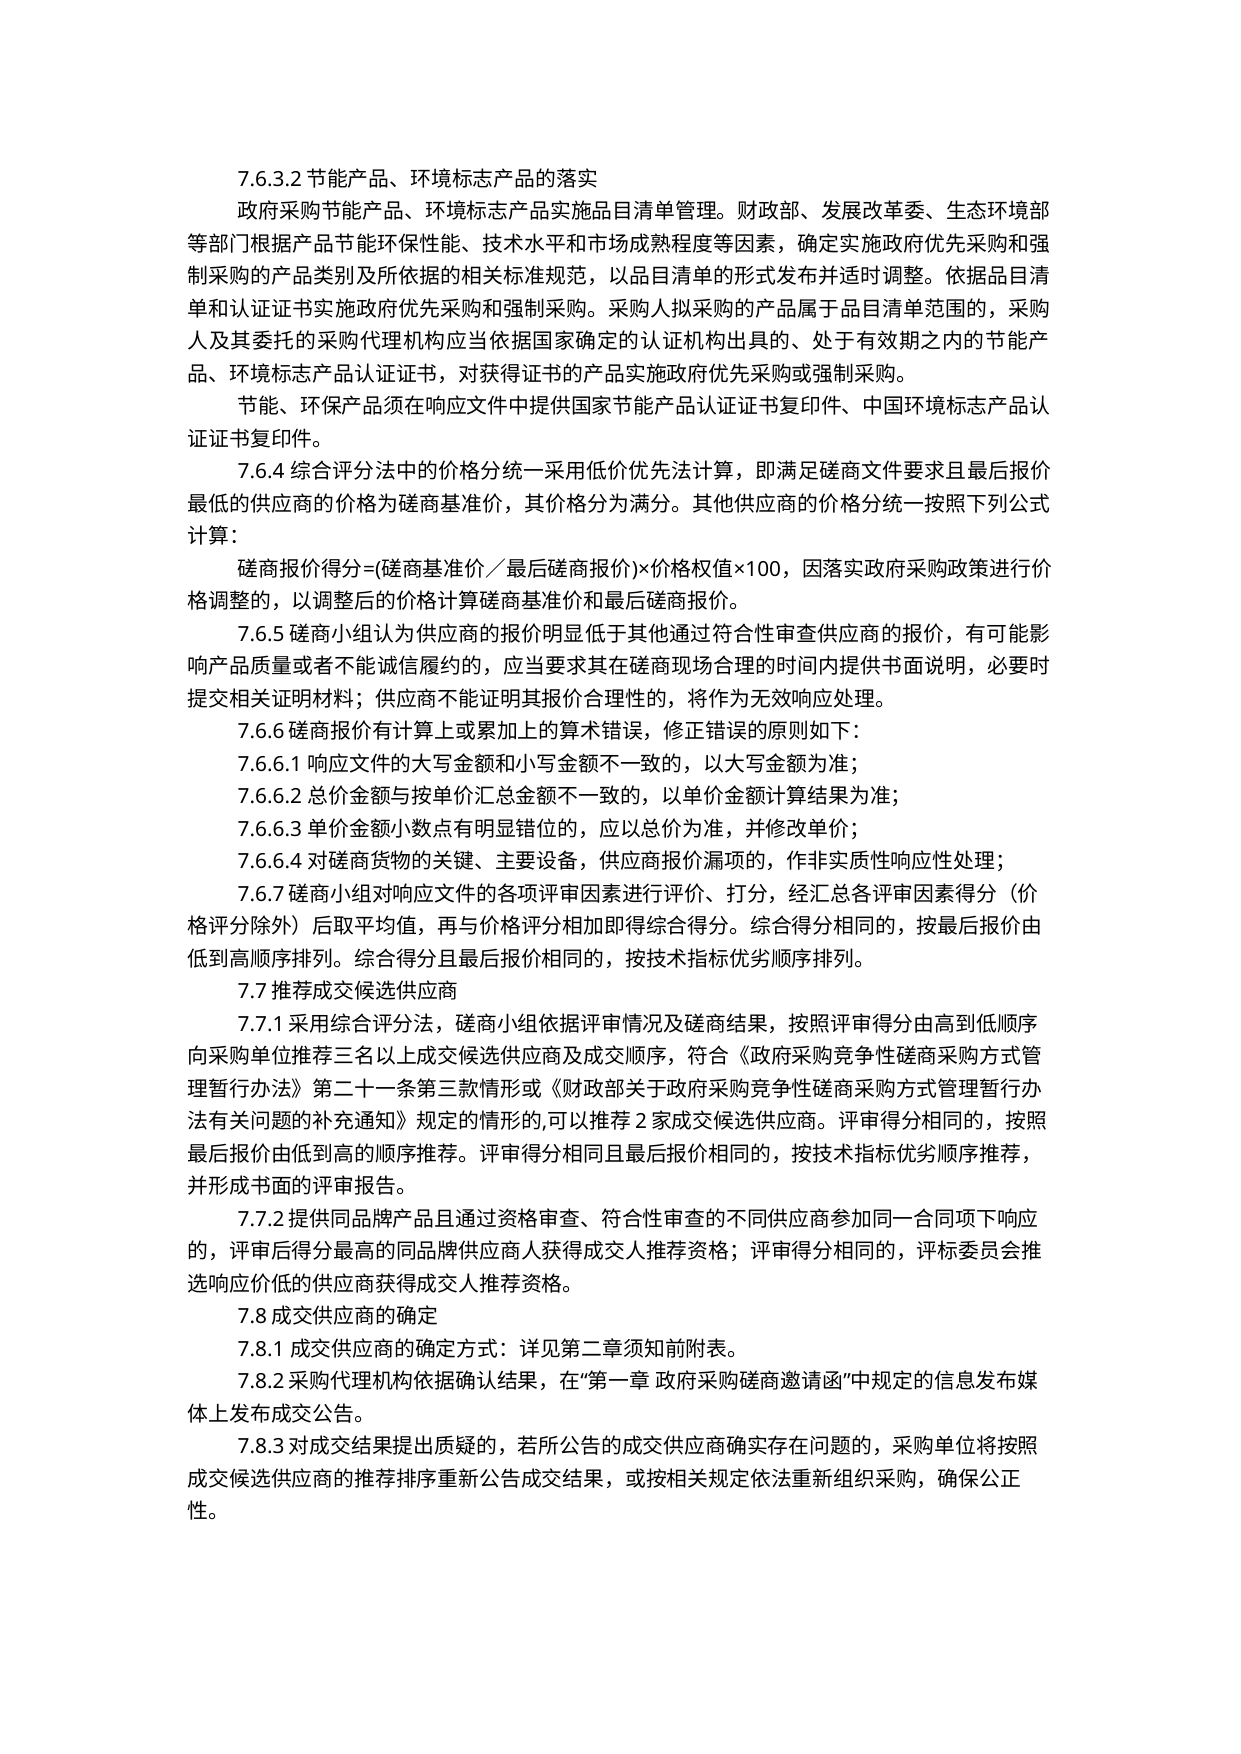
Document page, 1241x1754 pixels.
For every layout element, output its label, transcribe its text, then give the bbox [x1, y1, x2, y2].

text 7.8.2采购代理机构依据确认结果，在“第一章 政府采购磋商邀请函”中规定的信息发布媒体上发布成交公告。 [187, 1364, 1053, 1429]
text 7.6.6.4 对磋商货物的关键、主要设备，供应商报价漏项的，作非实质性响应性处理； [187, 844, 1053, 877]
text 7.6.6.1 响应文件的大写金额和小写金额不一致的，以大写金额为准； [187, 747, 1053, 779]
text 7.6.6.3 单价金额小数点有明显错位的，应以总价为准，并修改单价； [187, 812, 1053, 844]
text 7.6.5磋商小组认为供应商的报价明显低于其他通过符合性审查供应商的报价，有可能影响产品质量或者不能诚信履约的，应当要求其在磋商现场合理的时间内提供书面说明，必要时提交相关证明材料；供应商不能证明其报价合理性的，将作为无效响应处理。 [187, 617, 1053, 714]
text 政府采购节能产品、环境标志产品实施品目清单管理。财政部、发展改革委、生态环境部等部门根据产品节能环保性能、技术水平和市场成熟程度等因素，确定实施政府优先采购和强制采购的产品类别及所依据的相关标准规范，以品目清单的形式发布并适时调整。依据品目清单和认证证书实施政府优先采购和强制采购。采购人拟采购的产品属于品目清单范围的，采购人及其委托的采购代理机构应当依据国家确定的认证机构出具的、处于有效期之内的节能产品、环境标志产品认证证书，对获得证书的产品实施政府优先采购或强制采购。 [187, 194, 1053, 389]
text 磋商报价得分=(磋商基准价／最后磋商报价)×价格权值×100，因落实政府采购政策进行价格调整的，以调整后的价格计算磋商基准价和最后磋商报价。 [187, 552, 1053, 617]
text 7.8.3对成交结果提出质疑的，若所公告的成交供应商确实存在问题的，采购单位将按照成交候选供应商的推荐排序重新公告成交结果，或按相关规定依法重新组织采购，确保公正性。 [187, 1429, 1053, 1527]
text 7.7.1采用综合评分法，磋商小组依据评审情况及磋商结果，按照评审得分由高到低顺序向采购单位推荐三名以上成交候选供应商及成交顺序，符合《政府采购竞争性磋商采购方式管理暂行办法》第二十一条第三款情形或《财政部关于政府采购竞争性磋商采购方式管理暂行办法有关问题的补充通知》规定的情形的,可以推荐2家成交候选供应商。评审得分相同的，按照最后报价由低到高的顺序推荐。评审得分相同且最后报价相同的，按技术指标优劣顺序推荐，并形成书面的评审报告。 [187, 1007, 1053, 1202]
text 7.8.1 成交供应商的确定方式：详见第二章须知前附表。 [187, 1332, 1053, 1364]
text 7.6.4 综合评分法中的价格分统一采用低价优先法计算，即满足磋商文件要求且最后报价最低的供应商的价格为磋商基准价，其价格分为满分。其他供应商的价格分统一按照下列公式计算： [187, 454, 1053, 552]
text 7.6.7磋商小组对响应文件的各项评审因素进行评价、打分，经汇总各评审因素得分（价格评分除外）后取平均值，再与价格评分相加即得综合得分。综合得分相同的，按最后报价由低到高顺序排列。综合得分且最后报价相同的，按技术指标优劣顺序排列。 [187, 877, 1053, 974]
text 7.8成交供应商的确定 [187, 1299, 1053, 1332]
text 7.6.6磋商报价有计算上或累加上的算术错误，修正错误的原则如下： [187, 714, 1053, 747]
text 7.7推荐成交候选供应商 [187, 974, 1053, 1007]
text 7.6.6.2 总价金额与按单价汇总金额不一致的，以单价金额计算结果为准； [187, 779, 1053, 812]
text 节能、环保产品须在响应文件中提供国家节能产品认证证书复印件、中国环境标志产品认证证书复印件。 [187, 389, 1053, 454]
text 7.6.3.2节能产品、环境标志产品的落实 [187, 162, 1053, 194]
text 7.7.2提供同品牌产品且通过资格审查、符合性审查的不同供应商参加同一合同项下响应的，评审后得分最高的同品牌供应商人获得成交人推荐资格；评审得分相同的，评标委员会推选响应价低的供应商获得成交人推荐资格。 [187, 1202, 1053, 1299]
